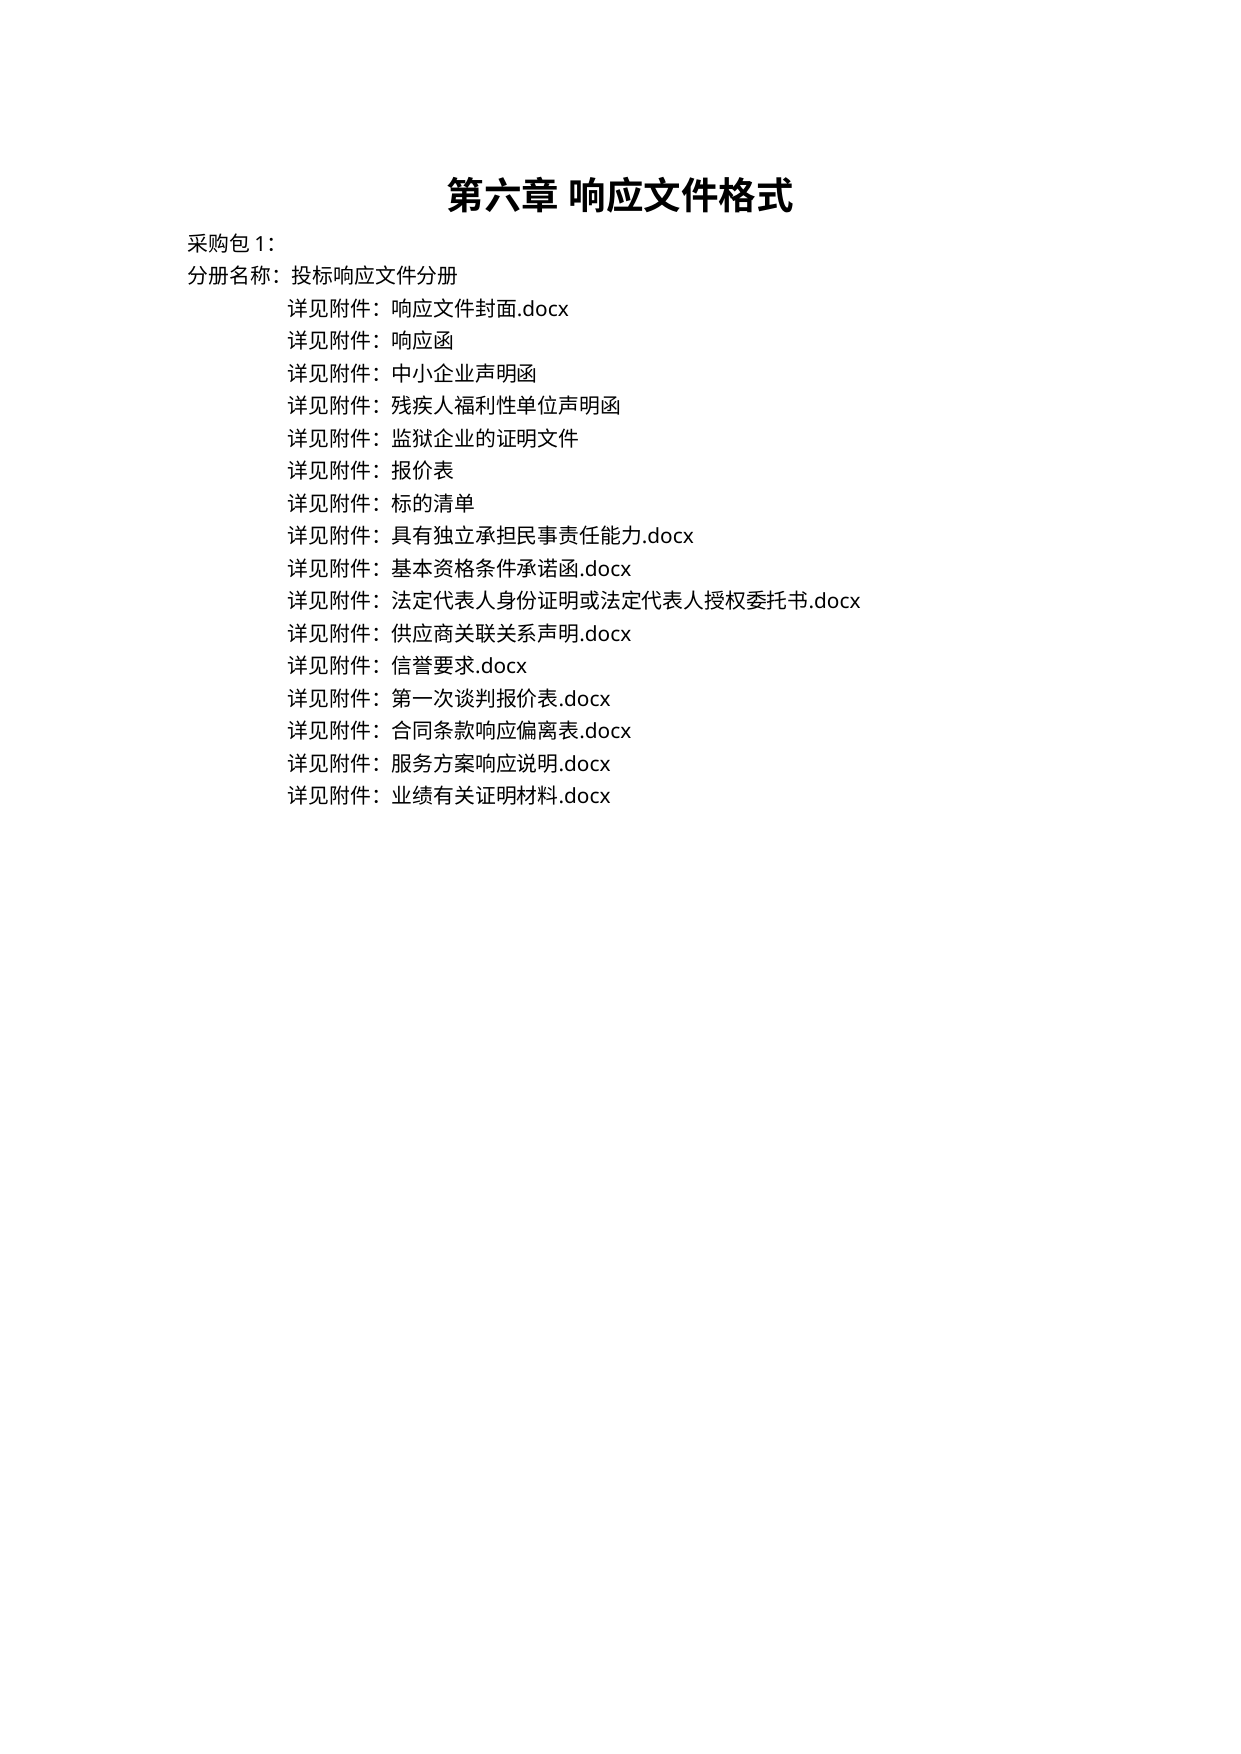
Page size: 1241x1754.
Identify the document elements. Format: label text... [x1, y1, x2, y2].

text 详见附件：信誉要求.docx [187, 649, 1053, 682]
text 详见附件：标的清单 [187, 487, 1053, 519]
text 详见附件：响应函 [187, 324, 1053, 357]
text 详见附件：服务方案响应说明.docx [187, 747, 1053, 779]
text 详见附件：响应文件封面.docx [187, 292, 1053, 324]
text 详见附件：业绩有关证明材料.docx [187, 779, 1053, 812]
text 详见附件：中小企业声明函 [187, 357, 1053, 389]
text 详见附件：第一次谈判报价表.docx [187, 682, 1053, 714]
text 详见附件：报价表 [187, 454, 1053, 487]
text 详见附件：具有独立承担民事责任能力.docx [187, 519, 1053, 552]
text 分册名称：投标响应文件分册 [187, 259, 1053, 292]
text 采购包1： [187, 227, 1053, 259]
text 详见附件：基本资格条件承诺函.docx [187, 552, 1053, 584]
text 详见附件：监狱企业的证明文件 [187, 422, 1053, 454]
text 详见附件：供应商关联关系声明.docx [187, 617, 1053, 649]
text 详见附件：合同条款响应偏离表.docx [187, 714, 1053, 747]
text 详见附件：法定代表人身份证明或法定代表人授权委托书.docx [187, 584, 1053, 617]
text 第六章 响应文件格式 [187, 162, 1053, 227]
text 详见附件：残疾人福利性单位声明函 [187, 389, 1053, 422]
